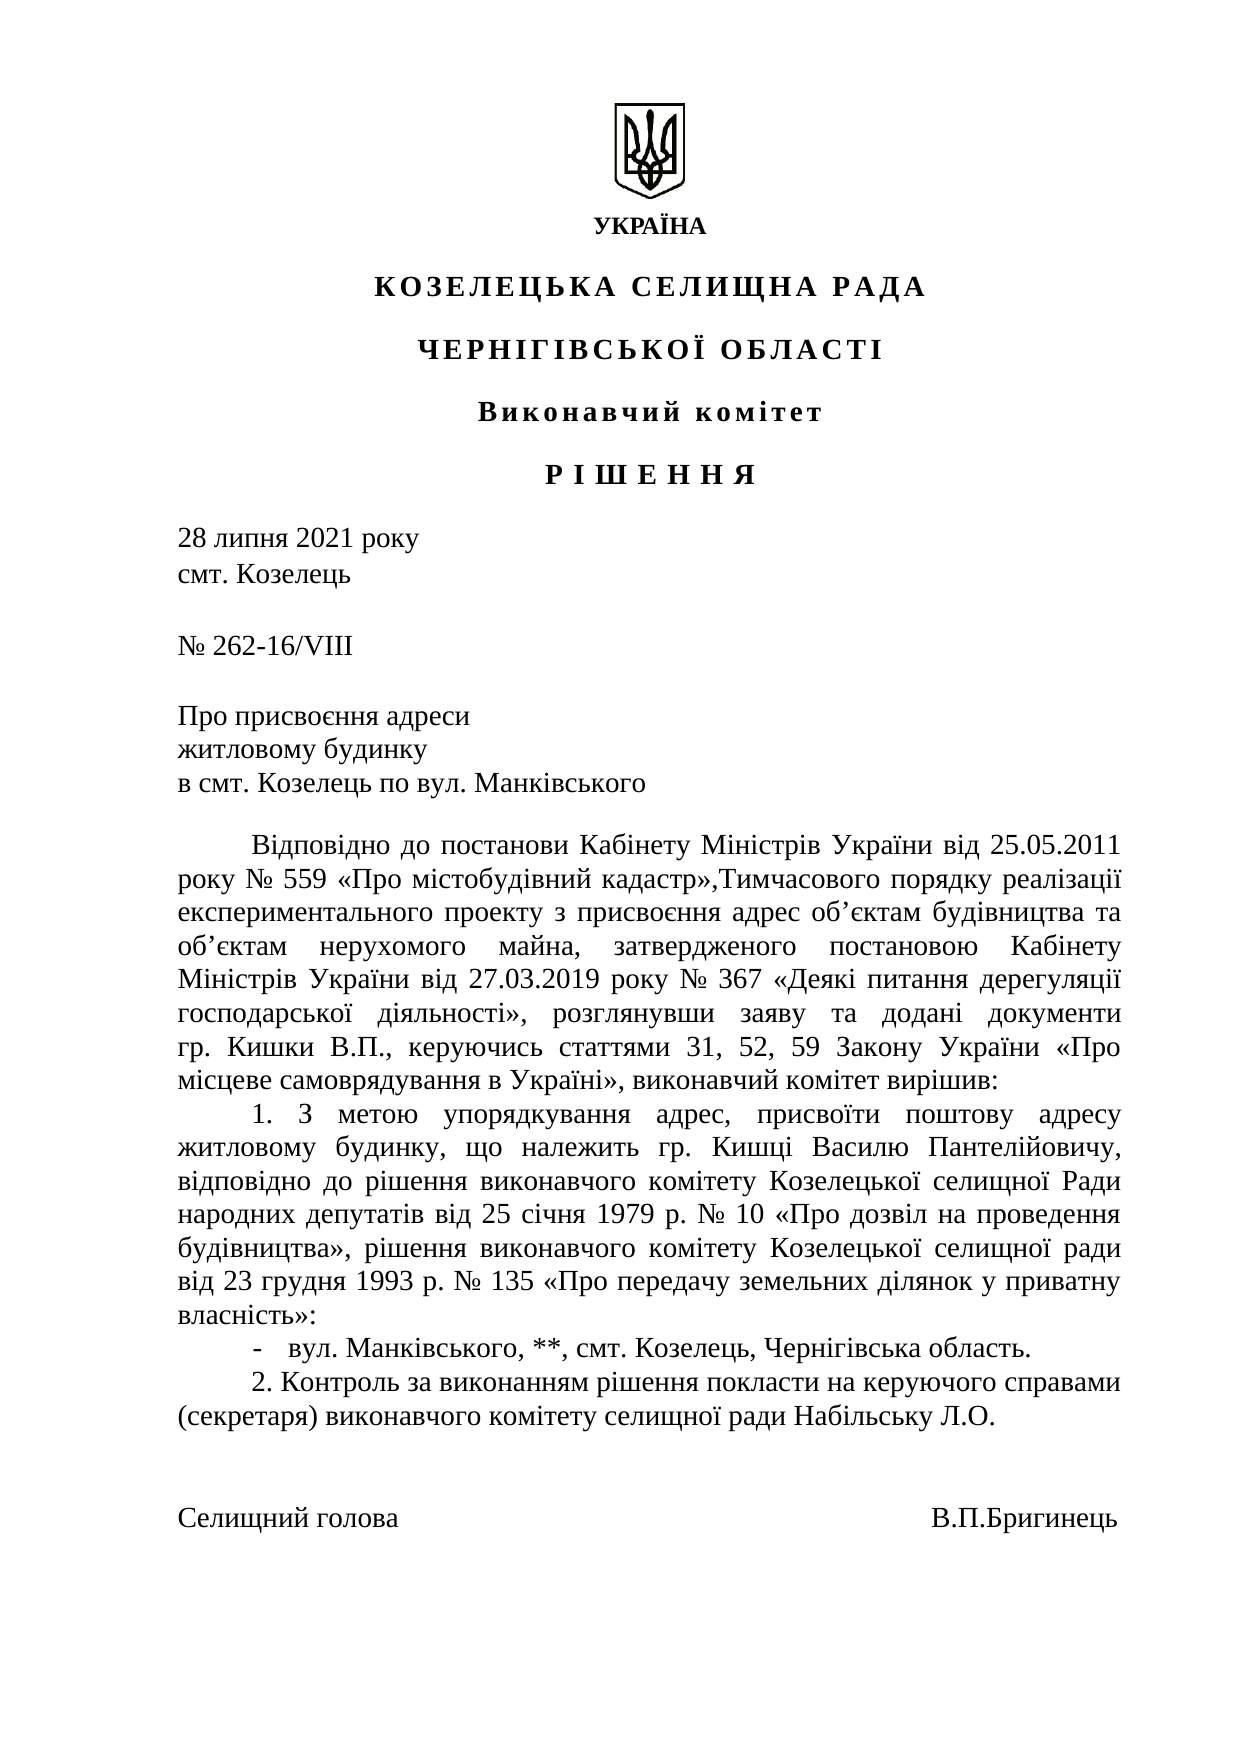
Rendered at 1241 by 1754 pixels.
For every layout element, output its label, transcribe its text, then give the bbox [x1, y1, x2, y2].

picture [614, 103, 685, 199]
text Україна [177, 211, 1122, 240]
text Селищний голова В.П.Бригинець [177, 1500, 1122, 1534]
text Виконавчий комітет [177, 394, 1122, 428]
text РІШЕННЯ [177, 457, 1122, 491]
text 1. З метою упорядкування адрес, присвоїти поштову адресу житловому будинку, що належить гр. Кишці Василю Пантелійовичу, відповідно до рішення виконавчого комітету Козелецької селищної Ради народних депутатів від 25 січня 1979 р. № 10 «Про дозвіл на проведення будівництва», рішення виконавчого комітету Козелецької селищної ради від 23 грудня 1993 р. № 135 «Про передачу земельних ділянок у приватну власність»: [177, 1096, 1122, 1331]
text Відповідно до постанови Кабінету Міністрів України від 25.05.2011 року № 559 «Про містобудівний кадастр»,Тимчасового порядку реалізації експериментального проекту з присвоєння адрес об’єктам будівництва та об’єктам нерухомого майна, затвердженого постановою Кабінету Міністрів України від 27.03.2019 року № 367 «Деякі питання дерегуляції господарської діяльності», розглянувши заяву та додані документи гр. Кишки В.П., керуючись статтями 31, 52, 59 Закону України «Про місцеве самоврядування в Україні», виконавчий комітет вирішив: [177, 827, 1122, 1096]
text житловому будинку [177, 732, 1122, 765]
text КОЗЕЛЕЦЬКА СЕЛИЩНА РАДА [177, 269, 1122, 303]
text Про присвоєння адреси [177, 698, 1122, 732]
text 2. Контроль за виконанням рішення покласти на керуючого справами (секретаря) виконавчого комітету селищної ради Набільську Л.О. [177, 1364, 1122, 1431]
text ЧЕРНІГІВСЬКОЇ ОБЛАСТІ [177, 332, 1122, 365]
text в смт. Козелець по вул. Манківського [177, 765, 1122, 799]
text 28 липня 2021 року [177, 520, 1122, 553]
list вул. Манківського, **, смт. Козелець, Чернігівська область. [177, 1331, 1122, 1364]
text смт. Козелець [177, 556, 1122, 590]
text № 262-16/VIII [177, 628, 1122, 662]
